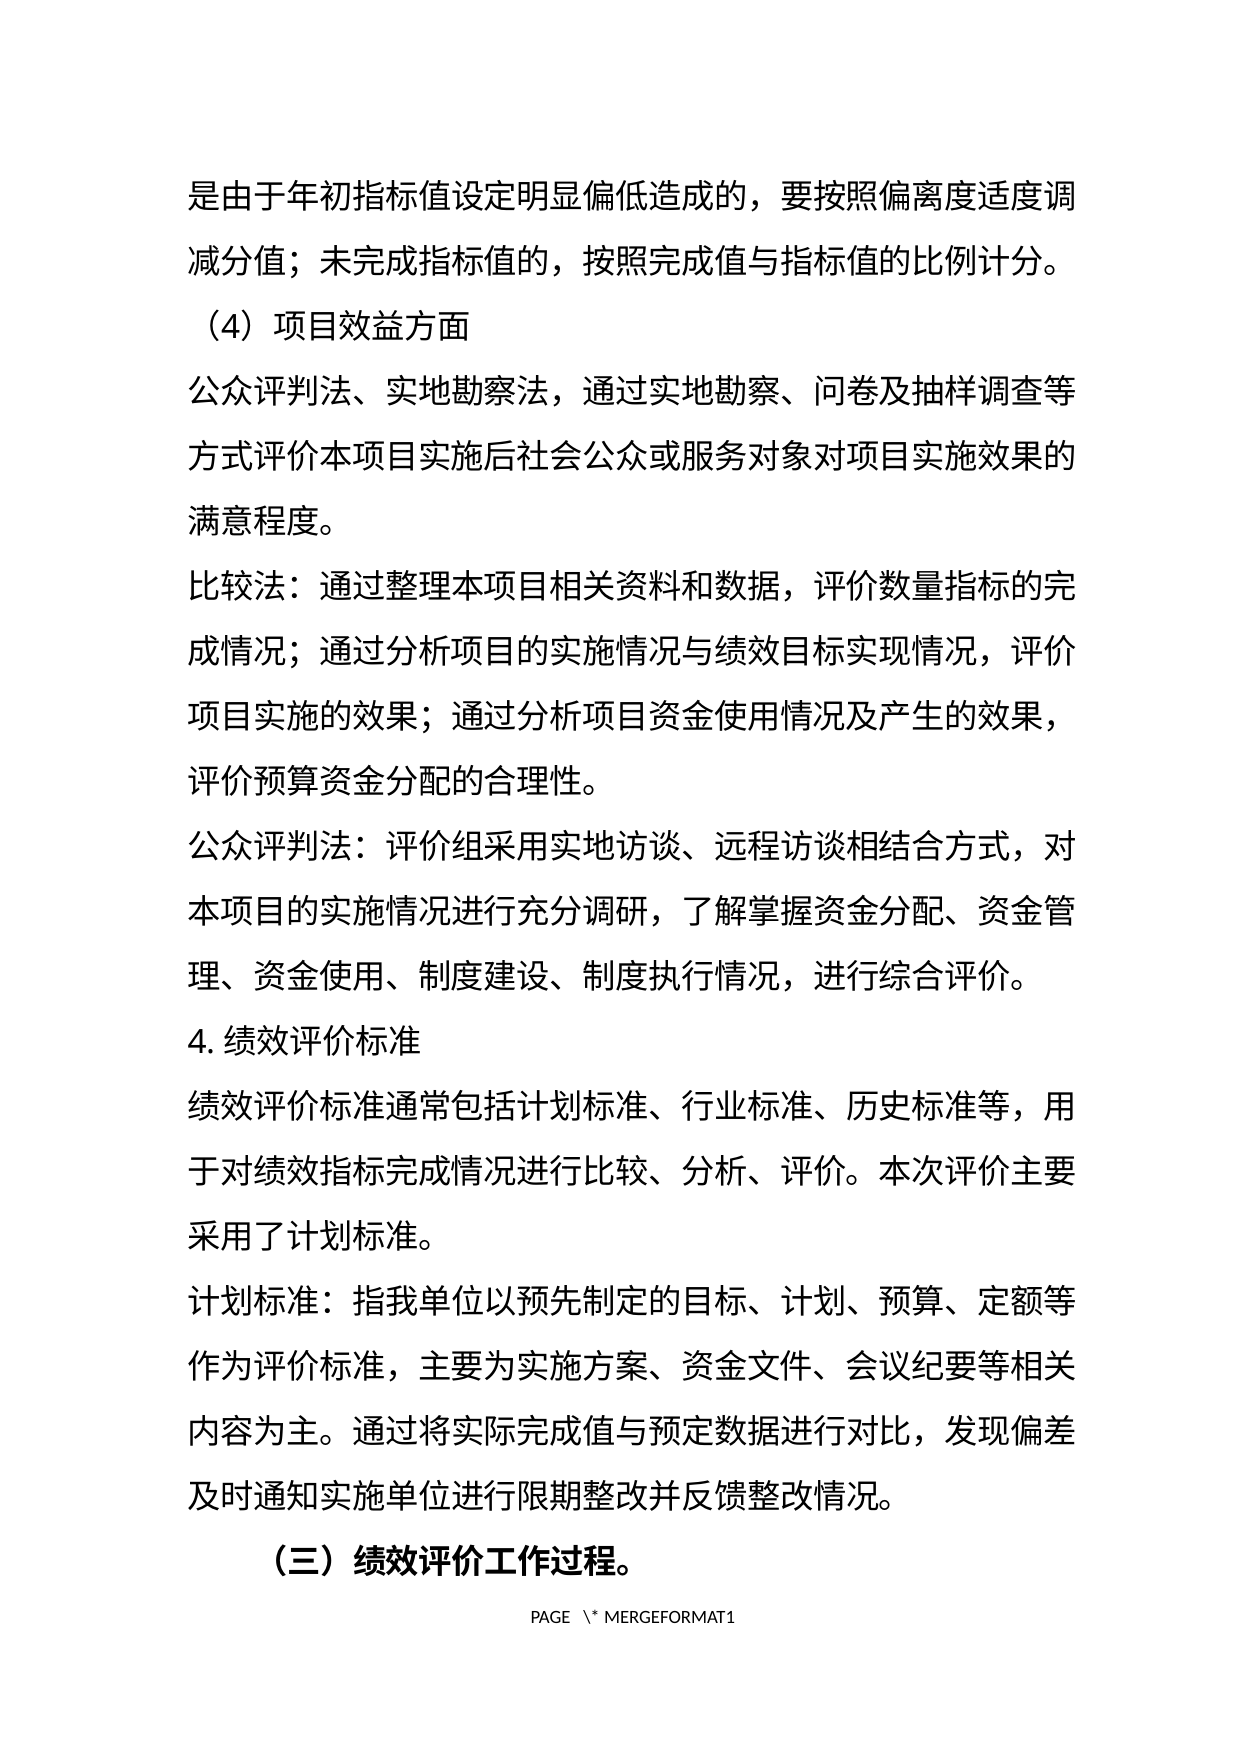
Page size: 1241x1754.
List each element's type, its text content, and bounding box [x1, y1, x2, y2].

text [187, 162, 1078, 1527]
text （三）绩效评价工作过程。 [187, 1527, 1078, 1592]
